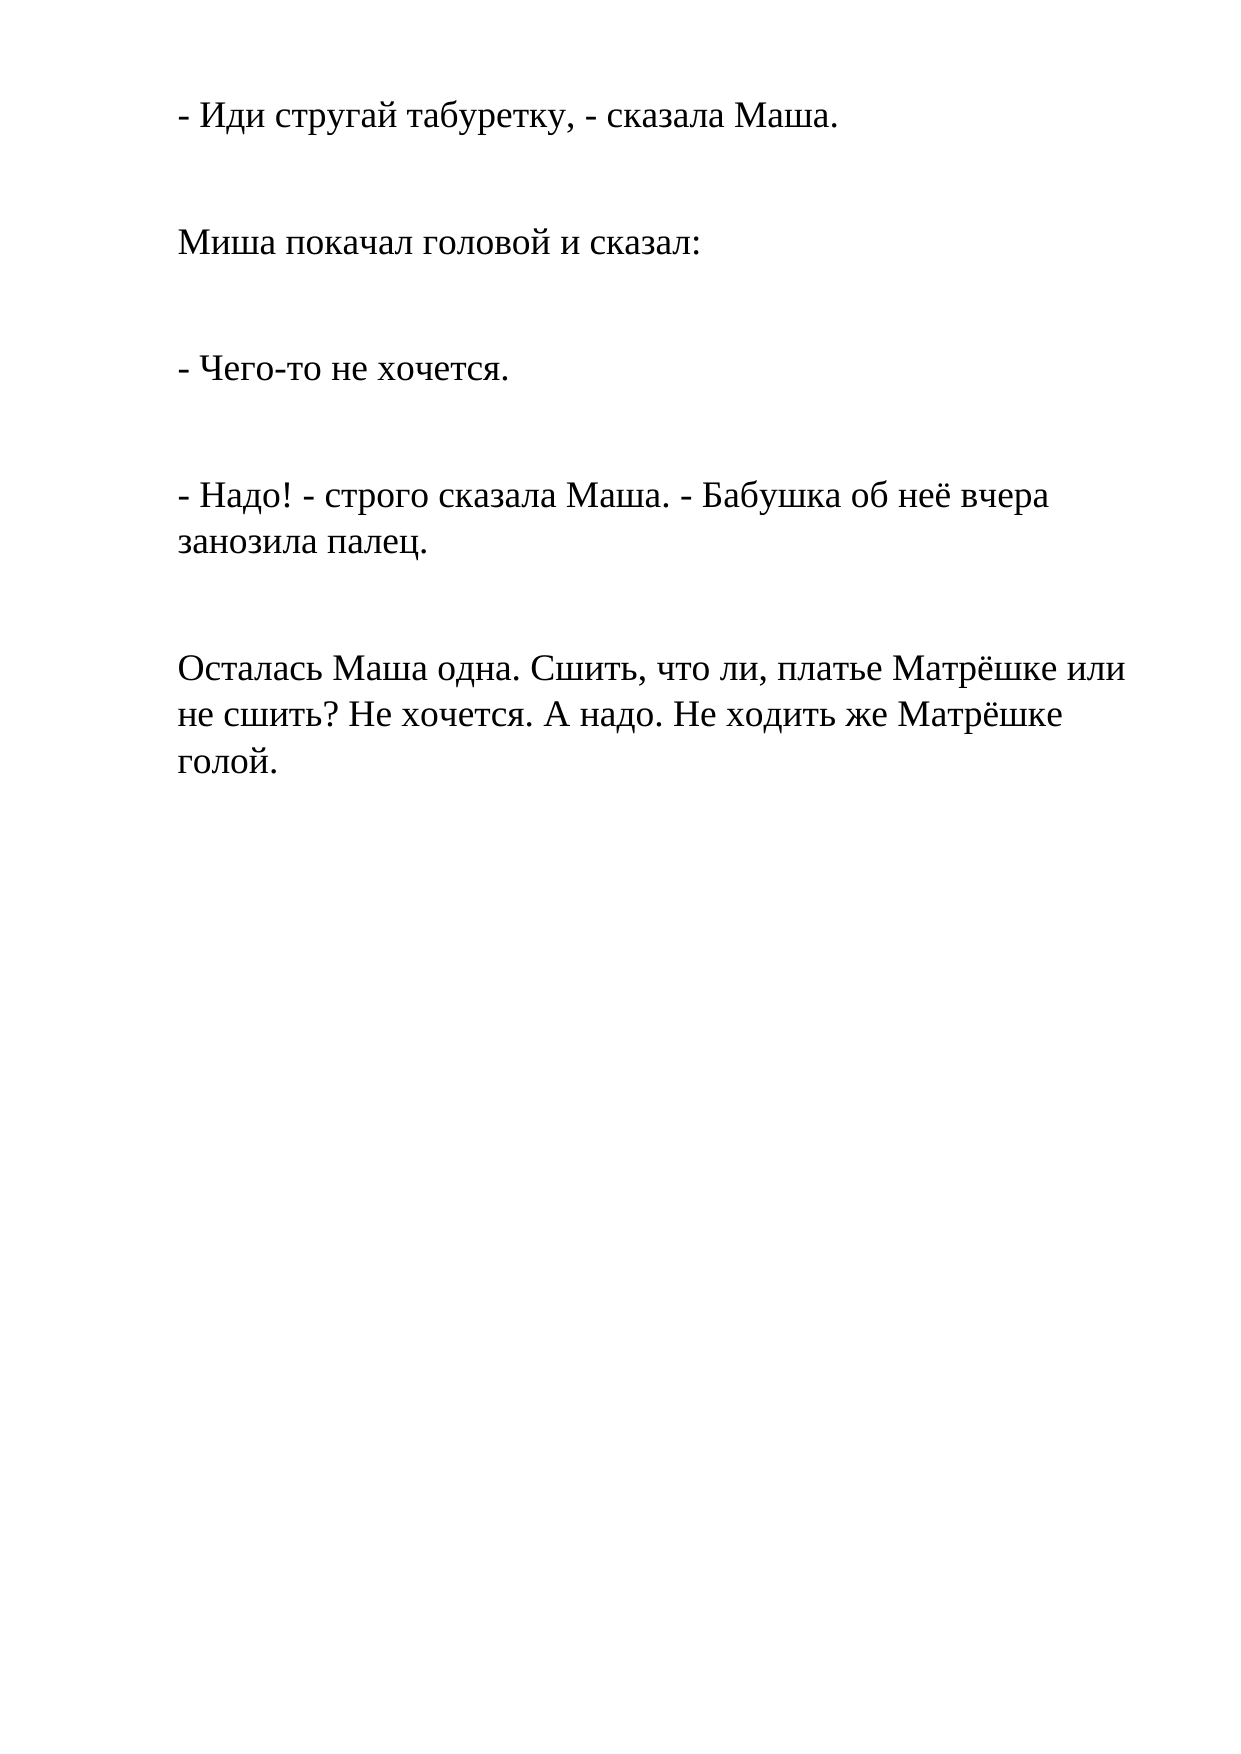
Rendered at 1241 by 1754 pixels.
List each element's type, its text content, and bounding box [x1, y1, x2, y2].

text - Надо! - строго сказала Маша. - Бабушка об неё вчера занозила палец. [177, 472, 1152, 562]
text - Иди стругай табуретку, - сказала Маша. [177, 93, 1152, 136]
text Миша покачал головой и сказал: [177, 219, 1152, 262]
text Осталась Маша одна. Сшить, что ли, платье Матрёшке или не сшить? Не хочется. А надо. Не ходить же Матрёшке голой. [177, 645, 1152, 781]
text - Чего-то не хочется. [177, 346, 1152, 389]
